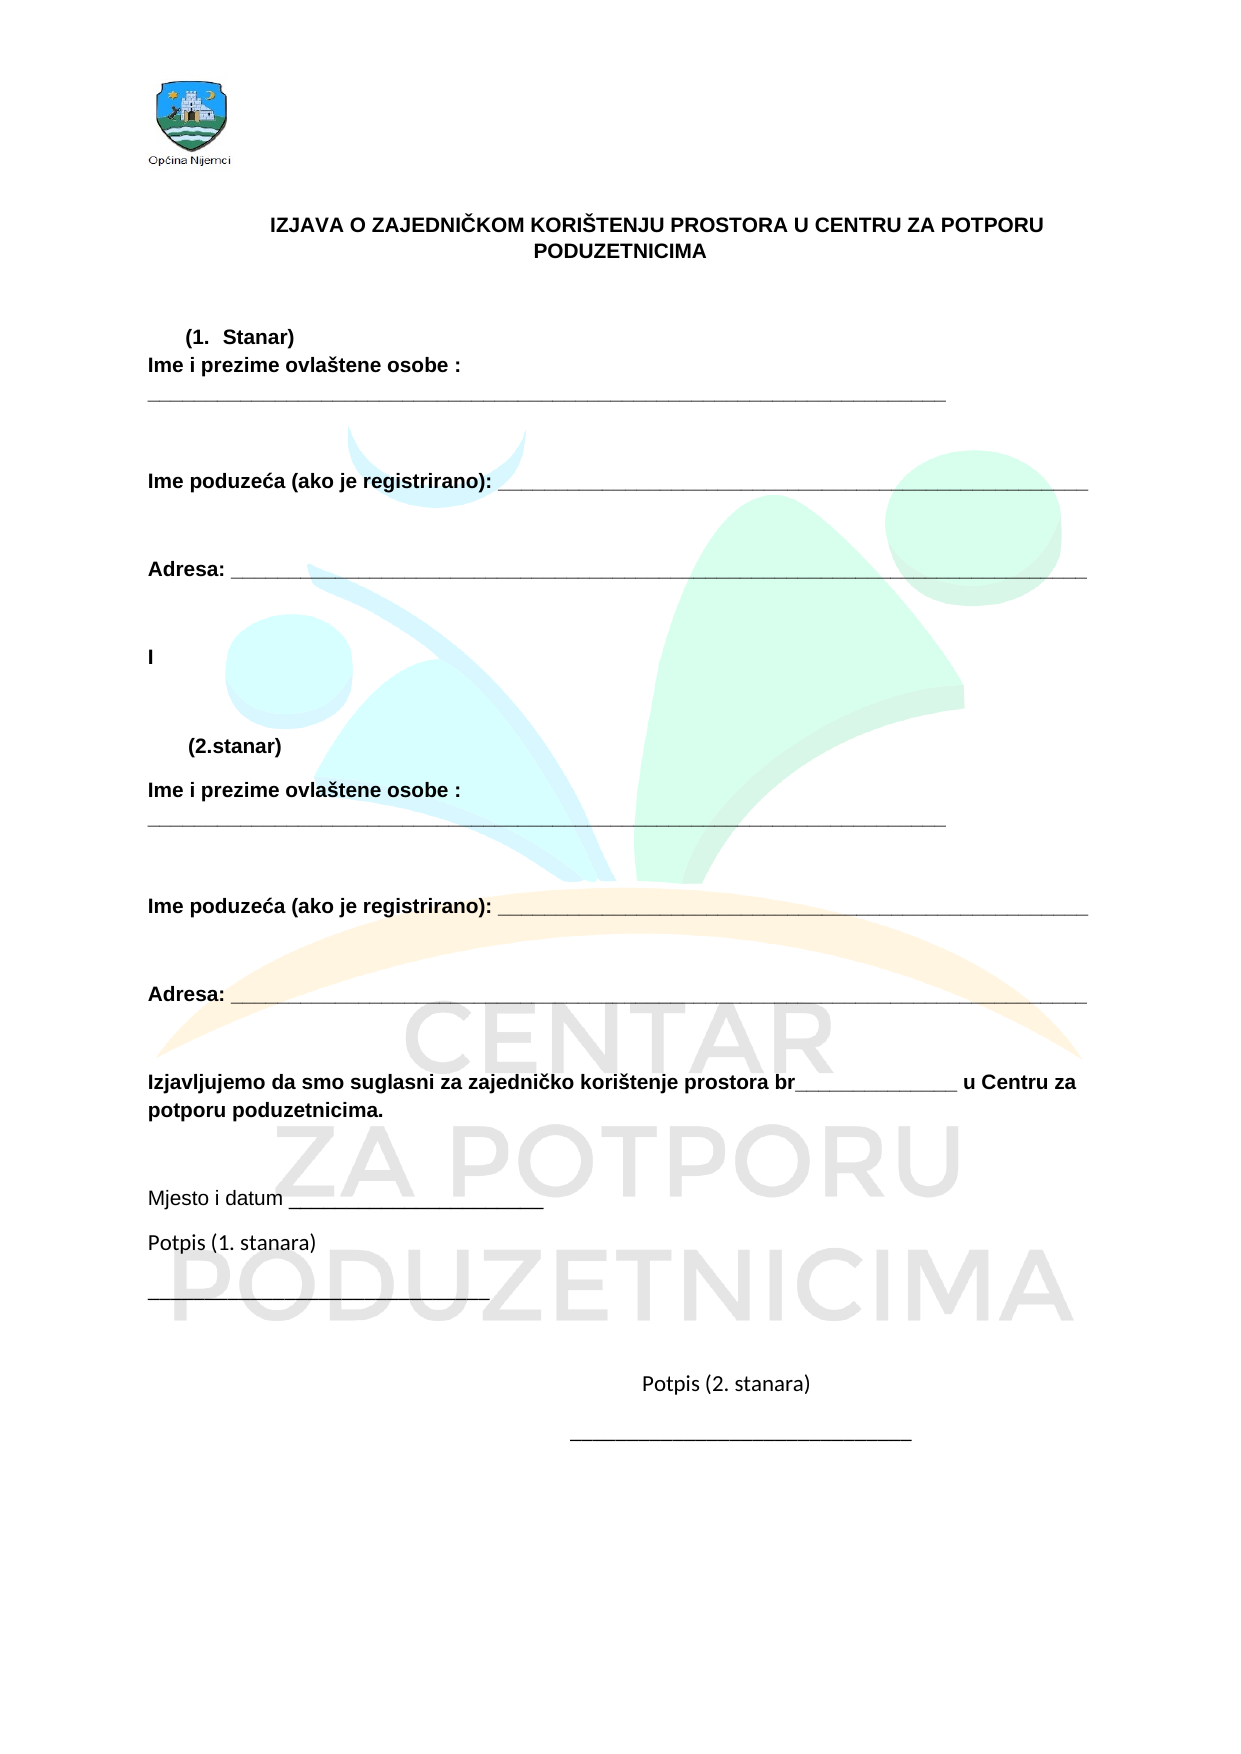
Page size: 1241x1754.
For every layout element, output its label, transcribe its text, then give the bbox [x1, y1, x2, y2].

text ______________________________ [148, 1275, 1093, 1303]
list Stanar) [185, 325, 1093, 349]
text Ime i prezime ovlaštene osobe : _____________________________________________________________________ [148, 353, 1093, 404]
text Adresa: __________________________________________________________________________ [148, 557, 1093, 581]
text Ime poduzeća (ako je registrirano): ___________________________________________________ [148, 893, 1093, 917]
text Izjavljujemo da smo suglasni za zajedničko korištenje prostora br______________ u Centru za potporu poduzetnicima. [148, 1070, 1093, 1122]
text Ime poduzeća (ako je registrirano): ___________________________________________________ [148, 468, 1093, 492]
text I [148, 645, 1093, 669]
text Potpis (2. stanara) [148, 1369, 1093, 1397]
picture [147, 73, 235, 171]
text (2.stanar) [148, 733, 1093, 757]
text Mjesto i datum ______________________ [148, 1186, 1093, 1210]
text Ime i prezime ovlaštene osobe : _____________________________________________________________________ [148, 778, 1093, 829]
text IZJAVA O ZAJEDNIČKOM KORIŠTENJU PROSTORA U CENTRU ZA POTPORU PODUZETNICIMA [148, 213, 1093, 262]
text ______________________________ [148, 1416, 1093, 1444]
text Adresa: __________________________________________________________________________ [148, 982, 1093, 1006]
text Potpis (1. stanara) [148, 1228, 1093, 1257]
